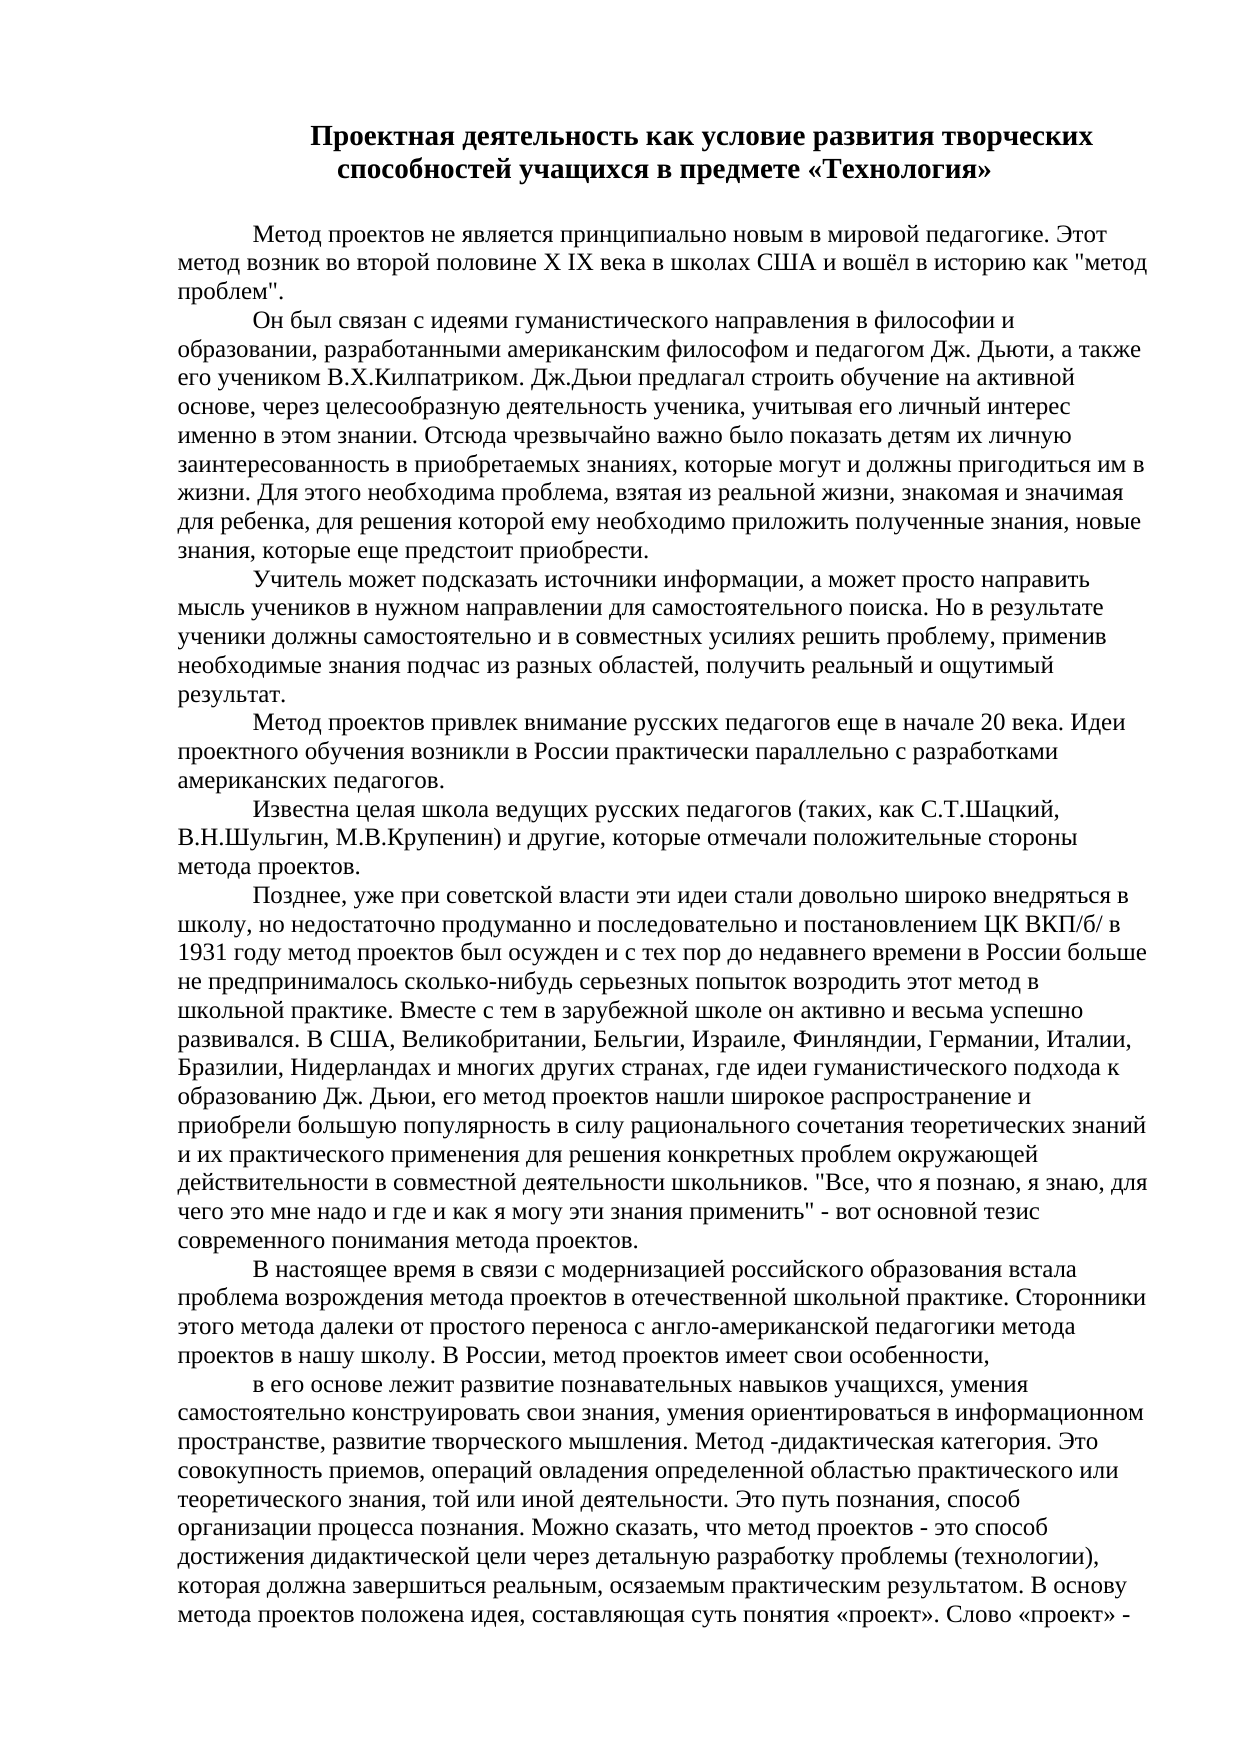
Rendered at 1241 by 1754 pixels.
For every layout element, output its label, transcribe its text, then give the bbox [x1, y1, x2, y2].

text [177, 1369, 1152, 1627]
text Метод проектов не является принципиально новым в мировой педагогике. Этот метод возник во второй половине X IX века в школах США и вошёл в историю как "метод проблем". [177, 219, 1152, 305]
text Метод проектов привлек внимание русских педагогов еще в начале 20 века. Идеи проектного обучения возникли в России практически параллельно с разработками американских педагогов. [177, 707, 1152, 794]
text Известна целая школа ведущих русских педагогов (таких, как С.Т.Шацкий, В.Н.Шульгин, М.В.Крупенин) и другие, которые отмечали положительные стороны метода проектов. [177, 794, 1152, 880]
text Учитель может подсказать источники информации, а может просто направить мысль учеников в нужном направлении для самостоятельного поиска. Но в результате ученики должны самостоятельно и в совместных усилиях решить проблему, применив необходимые знания подчас из разных областей, получить реальный и ощутимый результат. [177, 564, 1152, 707]
text Позднее, уже при советской власти эти идеи стали довольно широко внедряться в школу, но недостаточно продуманно и последовательно и постановлением ЦК ВКП/б/ в 1931 году метод проектов был осужден и с тех пор до недавнего времени в России больше не предпринималось сколько-нибудь серьезных попыток возродить этот метод в школьной практике. Вместе с тем в зарубежной школе он активно и весьма успешно развивался. В США, Великобритании, Бельгии, Израиле, Финляндии, Германии, Италии, Бразилии, Нидерландах и многих других странах, где идеи гуманистического подхода к образованию Дж. Дьюи, его метод проектов нашли широкое распространение и приобрели большую популярность в силу рационального сочетания теоретических знаний и их практического применения для решения конкретных проблем окружающей действительности в совместной деятельности школьников. "Все, что я познаю, я знаю, для чего это мне надо и где и как я могу эти знания применить" - вот основной тезис современного понимания метода проектов. [177, 880, 1152, 1254]
text В настоящее время в связи с модернизацией российского образования встала проблема возрождения метода проектов в отечественной школьной практике. Сторонники этого метода далеки от простого переноса с англо-американской педагогики метода проектов в нашу школу. В России, метод проектов имеет свои особенности, [177, 1254, 1152, 1369]
text Проектная деятельность как условие развития творческих способностей учащихся в предмете «Технология» [177, 118, 1152, 185]
text Он был связан с идеями гуманистического направления в философии и образовании, разработанными американским философом и педагогом Дж. Дьюти, а также его учеником В.Х.Килпатриком. Дж.Дьюи предлагал строить обучение на активной основе, через целесообразную деятельность ученика, учитывая его личный интерес именно в этом знании. Отсюда чрезвычайно важно было показать детям их личную заинтересованность в приобретаемых знаниях, которые могут и должны пригодиться им в жизни. Для этого необходима проблема, взятая из реальной жизни, знакомая и значимая для ребенка, для решения которой ему необходимо приложить полученные знания, новые знания, которые еще предстоит приобрести. [177, 305, 1152, 564]
